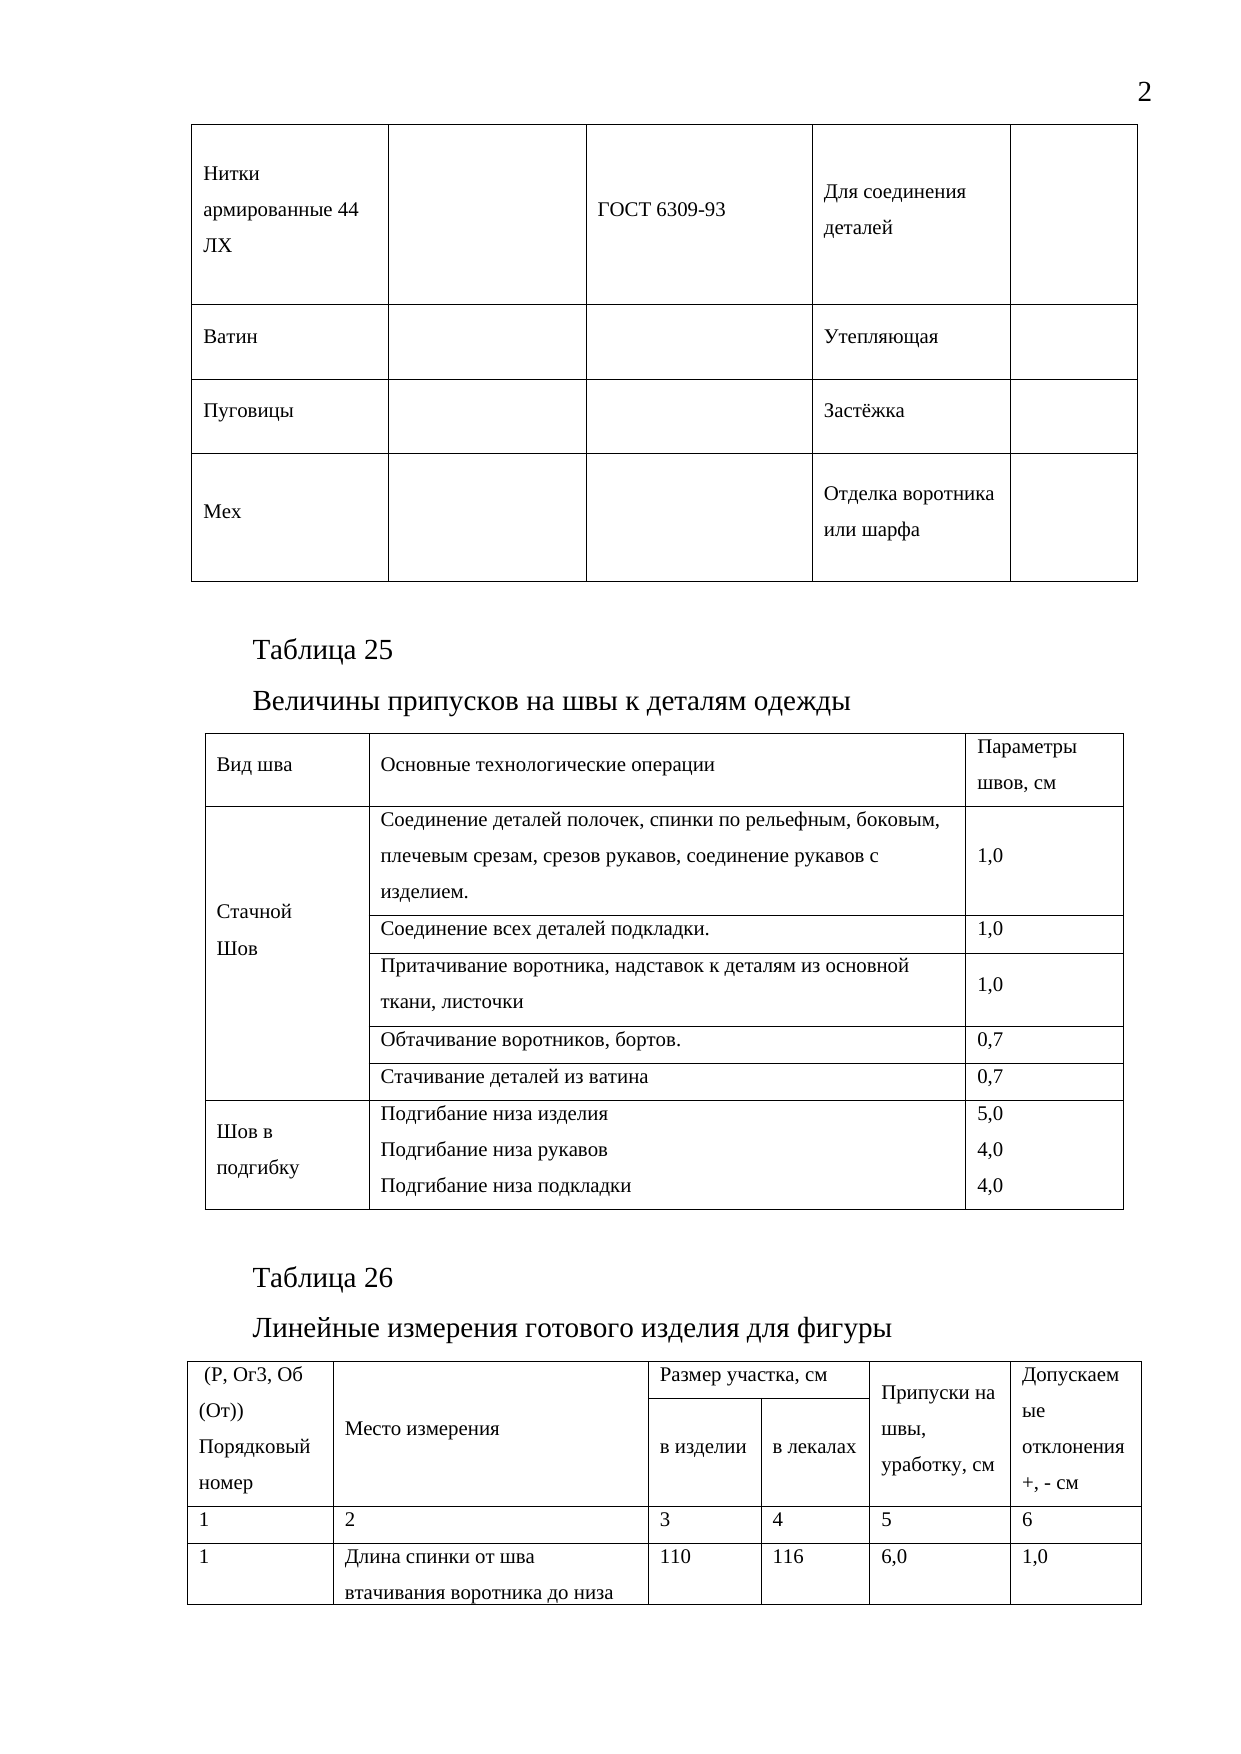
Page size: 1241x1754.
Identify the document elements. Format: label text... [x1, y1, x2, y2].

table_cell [334, 1544, 648, 1604]
table_cell [389, 454, 586, 581]
table_cell 6,0 [870, 1544, 1010, 1604]
table_cell Отделка воротника или шарфа [813, 454, 1010, 581]
table_cell [587, 380, 812, 453]
table_cell Мех [192, 454, 388, 581]
table_cell [1011, 380, 1137, 453]
text Линейные измерения готового изделия для фигуры [177, 1311, 1152, 1344]
table_cell 1,0 [966, 916, 1123, 952]
table_cell Нитки армированные 44 ЛХ [192, 125, 388, 304]
table_header Параметры швов, см [966, 734, 1123, 806]
table_cell [587, 305, 812, 379]
table_cell Ватин [192, 305, 388, 379]
table_cell Стачивание деталей из ватина [370, 1064, 965, 1100]
table_cell 110 [649, 1544, 761, 1604]
table_cell 5,0 4,0 4,0 [966, 1101, 1123, 1209]
text Величины припусков на швы к деталям одежды [177, 683, 1152, 716]
table_cell Застёжка [813, 380, 1010, 453]
table_cell [389, 380, 586, 453]
table_cell 1 [188, 1507, 333, 1543]
table_cell [1011, 305, 1137, 379]
table_cell Пуговицы [192, 380, 388, 453]
table_cell 6 [1011, 1507, 1141, 1543]
table_header Вид шва [206, 734, 369, 806]
table_cell [389, 125, 586, 304]
table_header Размер участка, см [649, 1362, 869, 1398]
table_cell в лекалах [762, 1399, 869, 1506]
table_header (Р, Ог3, Об (От)) Порядковый номер [188, 1362, 333, 1506]
text Таблица 26 [177, 1260, 1152, 1294]
table_cell ГОСТ 6309-93 [587, 125, 812, 304]
table_cell Соединение всех деталей подкладки. [370, 916, 965, 952]
table_cell 5 [870, 1507, 1010, 1543]
table_cell 0,7 [966, 1064, 1123, 1100]
table_cell 4 [762, 1507, 869, 1543]
table_cell 1,0 [966, 954, 1123, 1026]
table_cell Для соединения деталей [813, 125, 1010, 304]
table_cell 1 [188, 1544, 333, 1604]
table_cell 0,7 [966, 1027, 1123, 1063]
table_cell 3 [649, 1507, 761, 1543]
table_cell 116 [762, 1544, 869, 1604]
table_cell Притачивание воротника, надставок к деталям из основной ткани, листочки [370, 954, 965, 1026]
table_header Допускаемые отклонения +, - см [1011, 1362, 1141, 1506]
table_cell Обтачивание воротников, бортов. [370, 1027, 965, 1063]
table_cell Утепляющая [813, 305, 1010, 379]
table_cell [1011, 125, 1137, 304]
table_header Место измерения [334, 1362, 648, 1506]
table_cell [1011, 454, 1137, 581]
table_cell в изделии [649, 1399, 761, 1506]
table_cell Соединение деталей полочек, спинки по рельефным, боковым, плечевым срезам, срезов рукавов, соединение рукавов с изделием. [370, 807, 965, 915]
text Таблица 25 [177, 632, 1152, 666]
table_cell Подгибание низа изделия Подгибание низа рукавов Подгибание низа подкладки [370, 1101, 965, 1209]
table_header Основные технологические операции [370, 734, 965, 806]
table_cell 1,0 [1011, 1544, 1141, 1604]
table_cell Стачной Шов [206, 807, 369, 1100]
table_cell [587, 454, 812, 581]
table_cell 2 [334, 1507, 648, 1543]
table_cell [389, 305, 586, 379]
table_header Припуски на швы, уработку, см [870, 1362, 1010, 1506]
table_cell Шов в подгибку [206, 1101, 369, 1209]
table_cell 1,0 [966, 807, 1123, 915]
